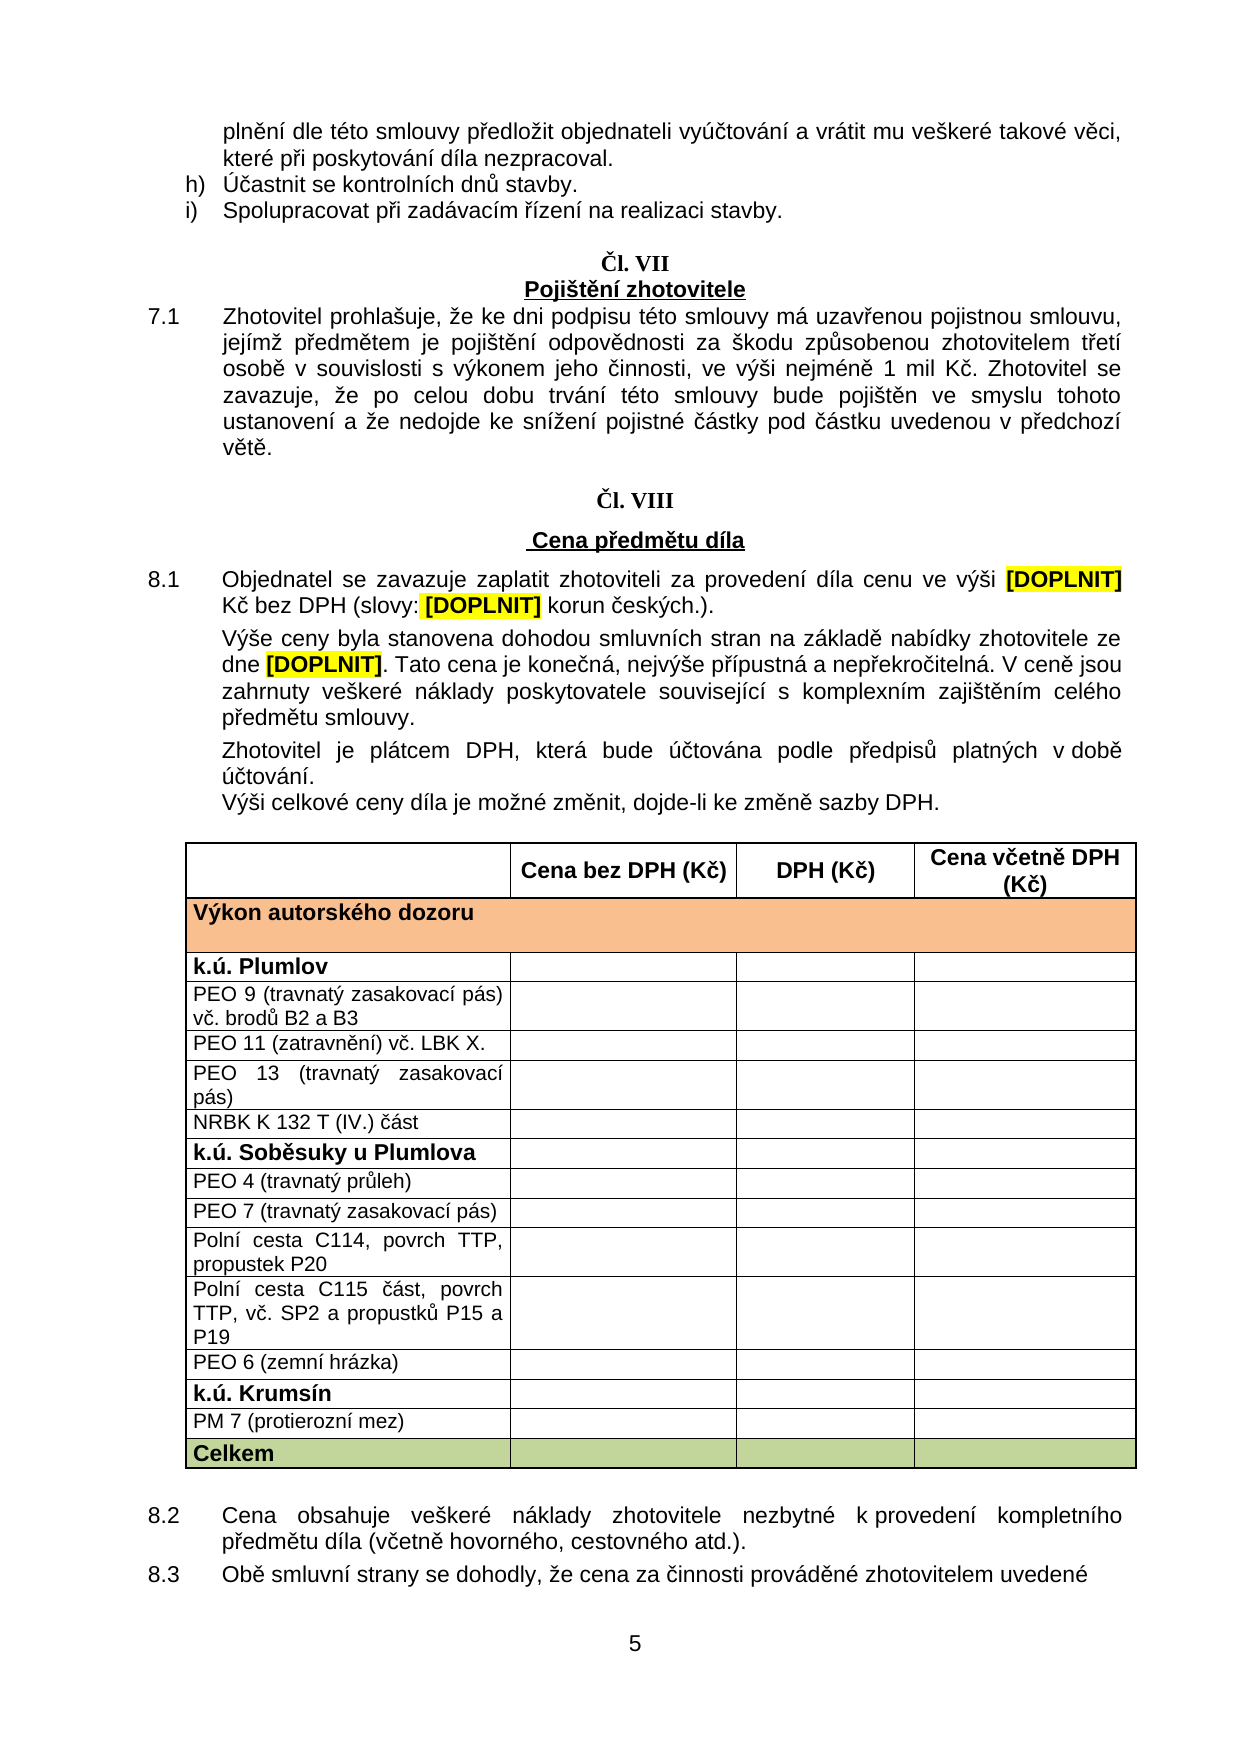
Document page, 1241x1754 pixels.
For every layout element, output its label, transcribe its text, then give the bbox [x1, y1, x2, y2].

table_cell [511, 1228, 736, 1276]
table_cell [511, 1380, 736, 1408]
table_cell [737, 1139, 914, 1168]
table_cell [511, 1061, 736, 1109]
table_cell [737, 1031, 914, 1060]
table_cell [737, 1350, 914, 1378]
list Účastnit se kontrolních dnů stavby. [185, 171, 1122, 197]
table_cell [737, 1110, 914, 1138]
table_cell [511, 1110, 736, 1138]
table_header Cena včetně DPH (Kč) [915, 844, 1135, 897]
table_cell [915, 1031, 1135, 1060]
table_cell [915, 1169, 1135, 1197]
text Výši celkové ceny díla je možné změnit, dojde-li ke změně sazby DPH. [222, 789, 1122, 816]
table_cell [737, 1169, 914, 1197]
table_cell [737, 1199, 914, 1227]
table_cell [737, 1409, 914, 1438]
table_cell Výkon autorského dozoru [187, 899, 1135, 952]
list Spolupracovat při zadávacím řízení na realizaci stavby. [185, 197, 1122, 223]
subtitle Čl. VIII [148, 487, 1122, 513]
table_cell Polní cesta C115 část, povrch TTP, vč. SP2 a propustků P15 a P19 [187, 1277, 510, 1349]
table_cell [511, 1277, 736, 1349]
table_cell [915, 1061, 1135, 1109]
list Zhotovitel prohlašuje, že ke dni podpisu této smlouvy má uzavřenou pojistnou smlouvu, jejímž předmětem je pojištění odpovědnosti za škodu způsobenou zhotovitelem třetí osobě v souvislosti s výkonem jeho činnosti, ve výši nejméně 1 mil Kč. Zhotovitel se zavazuje, že po celou dobu trvání této smlouvy bude pojištěn ve smyslu tohoto ustanovení a že nedojde ke snížení pojistné částky pod částku uvedenou v předchozí větě. [148, 303, 1122, 461]
table_header Cena bez DPH (Kč) [511, 844, 736, 897]
text Čl. VII [148, 250, 1122, 276]
text Výše ceny byla stanovena dohodou smluvních stran na základě nabídky zhotovitele ze dne [DOPLNIT]. Tato cena je konečná, nejvýše přípustná a nepřekročitelná. V ceně jsou zahrnuty veškeré náklady poskytovatele související s komplexním zajištěním celého předmětu smlouvy. [222, 625, 1122, 730]
table_cell [511, 1199, 736, 1227]
table_cell [511, 1439, 736, 1467]
table_header DPH (Kč) [737, 844, 914, 897]
table_cell [737, 953, 914, 981]
table_cell k.ú. Plumlov [187, 953, 510, 981]
table_cell [915, 1110, 1135, 1138]
table_cell PEO 11 (zatravnění) vč. LBK X. [187, 1031, 510, 1060]
table_cell [511, 1409, 736, 1438]
table_cell PEO 6 (zemní hrázka) [187, 1350, 510, 1378]
table_cell [511, 1139, 736, 1168]
table_cell [511, 1031, 736, 1060]
table_cell [915, 1199, 1135, 1227]
table_cell [737, 1277, 914, 1349]
list Obě smluvní strany se dohodly, že cena za činnosti prováděné zhotovitelem uvedené [148, 1561, 1122, 1587]
table_cell k.ú. Soběsuky u Plumlova [187, 1139, 510, 1168]
table_cell [915, 1228, 1135, 1276]
table_header [187, 844, 510, 897]
list Objednatel se zavazuje zaplatit zhotoviteli za provedení díla cenu ve výši [DOPLNIT] Kč bez DPH (slovy: [DOPLNIT] korun českých.). [148, 566, 1122, 619]
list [185, 118, 1122, 171]
text Pojištění zhotovitele [148, 276, 1122, 303]
table_cell [511, 1350, 736, 1378]
table_cell PEO 9 (travnatý zasakovací pás) vč. brodů B2 a B3 [187, 982, 510, 1030]
table_cell [737, 1439, 914, 1467]
table_cell Polní cesta C114, povrch TTP, propustek P20 [187, 1228, 510, 1276]
table_cell [915, 1409, 1135, 1438]
table_cell [737, 982, 914, 1030]
table_cell [915, 1350, 1135, 1378]
subtitle Cena předmětu díla [148, 527, 1122, 553]
table_cell [915, 1380, 1135, 1408]
table_cell [915, 953, 1135, 981]
table_cell k.ú. Krumsín [187, 1380, 510, 1408]
table_cell [737, 1228, 914, 1276]
text Zhotovitel je plátcem DPH, která bude účtována podle předpisů platných v době účtování. [222, 737, 1122, 789]
table_cell [915, 982, 1135, 1030]
table_cell Celkem [187, 1439, 510, 1467]
table_cell NRBK K 132 T (IV.) část [187, 1110, 510, 1138]
list Cena obsahuje veškeré náklady zhotovitele nezbytné k provedení kompletního předmětu díla (včetně hovorného, cestovného atd.). [148, 1502, 1122, 1555]
table_cell PEO 4 (travnatý průleh) [187, 1169, 510, 1197]
table_cell PEO 7 (travnatý zasakovací pás) [187, 1199, 510, 1227]
table_cell [511, 982, 736, 1030]
table_cell [737, 1380, 914, 1408]
table_cell PEO 13 (travnatý zasakovací pás) [187, 1061, 510, 1109]
table_cell [915, 1277, 1135, 1349]
table_cell PM 7 (protierozní mez) [187, 1409, 510, 1438]
table_cell [511, 953, 736, 981]
table_cell [915, 1439, 1135, 1467]
table_cell [737, 1061, 914, 1109]
table_cell [915, 1139, 1135, 1168]
table_cell [511, 1169, 736, 1197]
